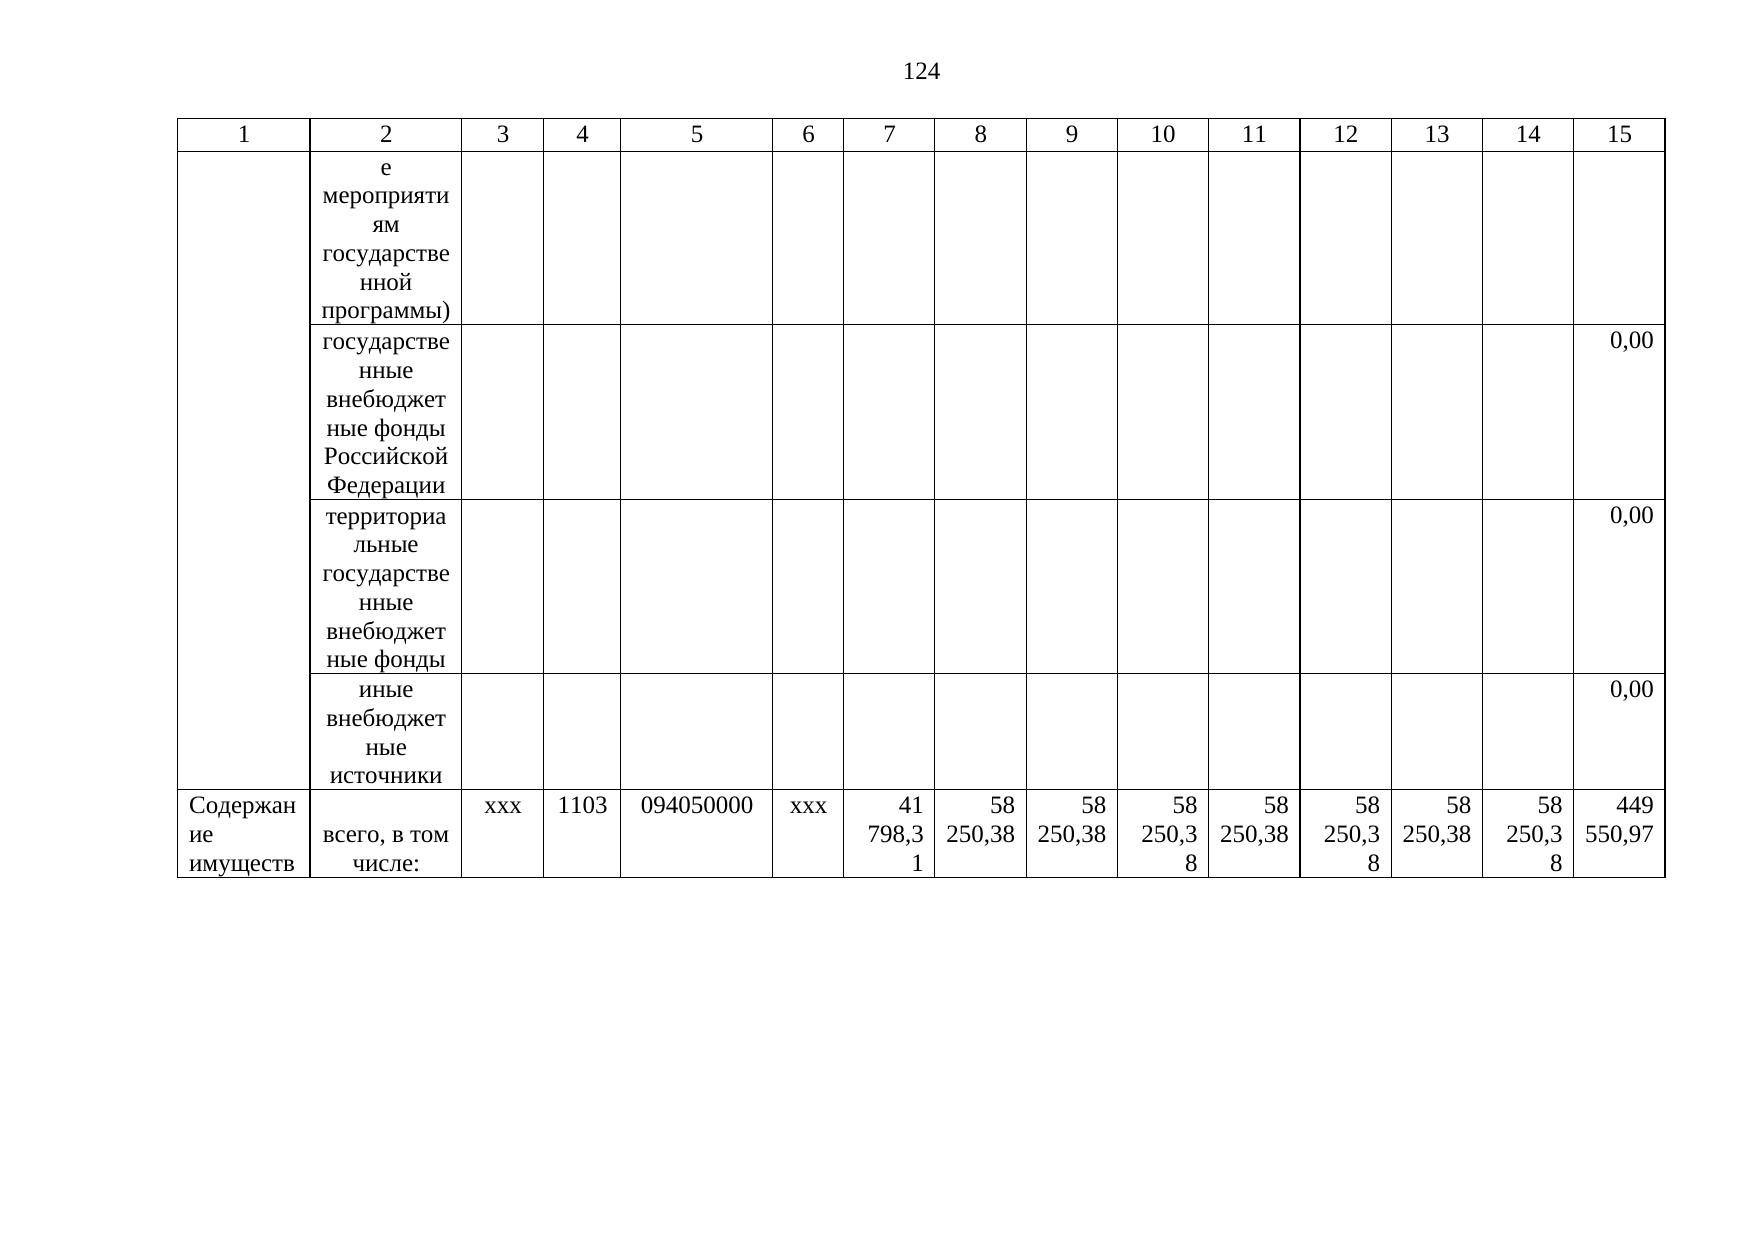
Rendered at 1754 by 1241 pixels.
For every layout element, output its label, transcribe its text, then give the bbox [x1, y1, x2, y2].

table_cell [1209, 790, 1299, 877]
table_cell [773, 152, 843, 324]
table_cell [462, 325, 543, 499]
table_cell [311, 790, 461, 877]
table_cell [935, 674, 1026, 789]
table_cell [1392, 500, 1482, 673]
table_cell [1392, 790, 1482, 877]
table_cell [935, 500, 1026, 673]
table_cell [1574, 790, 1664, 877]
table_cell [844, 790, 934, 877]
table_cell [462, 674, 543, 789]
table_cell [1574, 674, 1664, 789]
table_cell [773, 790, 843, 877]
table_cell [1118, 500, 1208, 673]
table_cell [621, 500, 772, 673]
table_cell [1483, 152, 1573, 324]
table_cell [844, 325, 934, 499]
table_header 15 [1574, 119, 1664, 151]
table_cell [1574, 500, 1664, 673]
table_header 9 [1027, 119, 1117, 151]
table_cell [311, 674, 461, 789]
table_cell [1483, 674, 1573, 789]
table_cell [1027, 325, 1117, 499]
table_header 8 [935, 119, 1026, 151]
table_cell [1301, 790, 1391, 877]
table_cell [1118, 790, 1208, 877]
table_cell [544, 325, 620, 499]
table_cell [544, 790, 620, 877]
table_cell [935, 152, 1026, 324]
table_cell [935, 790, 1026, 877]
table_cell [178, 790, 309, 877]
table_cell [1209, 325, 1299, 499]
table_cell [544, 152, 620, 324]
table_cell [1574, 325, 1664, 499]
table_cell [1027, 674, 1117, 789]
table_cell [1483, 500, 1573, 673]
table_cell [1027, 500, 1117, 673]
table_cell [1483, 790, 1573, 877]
table_header 10 [1118, 119, 1208, 151]
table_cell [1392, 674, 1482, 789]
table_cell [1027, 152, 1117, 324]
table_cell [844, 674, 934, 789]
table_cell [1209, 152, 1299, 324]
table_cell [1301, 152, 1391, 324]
table_header 11 [1209, 119, 1299, 151]
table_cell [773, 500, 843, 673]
table_header 3 [462, 119, 543, 151]
table_header 5 [621, 119, 772, 151]
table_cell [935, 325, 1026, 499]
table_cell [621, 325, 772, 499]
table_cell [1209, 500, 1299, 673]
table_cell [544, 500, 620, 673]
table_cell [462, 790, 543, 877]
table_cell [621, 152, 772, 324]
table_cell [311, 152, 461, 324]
table_header 7 [844, 119, 934, 151]
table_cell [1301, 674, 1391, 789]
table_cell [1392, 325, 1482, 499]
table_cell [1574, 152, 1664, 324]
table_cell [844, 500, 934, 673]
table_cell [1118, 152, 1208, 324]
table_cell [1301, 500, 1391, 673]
table_header 2 [311, 119, 461, 151]
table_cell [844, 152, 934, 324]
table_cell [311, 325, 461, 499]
table_header 14 [1483, 119, 1573, 151]
table_header 6 [773, 119, 843, 151]
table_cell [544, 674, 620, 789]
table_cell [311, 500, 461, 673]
table_header 12 [1301, 119, 1391, 151]
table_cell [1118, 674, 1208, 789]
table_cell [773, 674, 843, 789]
table_header 4 [544, 119, 620, 151]
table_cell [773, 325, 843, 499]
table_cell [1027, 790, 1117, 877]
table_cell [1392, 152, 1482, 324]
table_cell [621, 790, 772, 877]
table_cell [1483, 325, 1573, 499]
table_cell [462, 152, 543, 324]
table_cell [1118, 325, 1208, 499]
table_header 13 [1392, 119, 1482, 151]
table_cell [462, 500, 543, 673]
table_header 1 [178, 119, 309, 151]
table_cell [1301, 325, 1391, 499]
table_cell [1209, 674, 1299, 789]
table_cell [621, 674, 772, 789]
